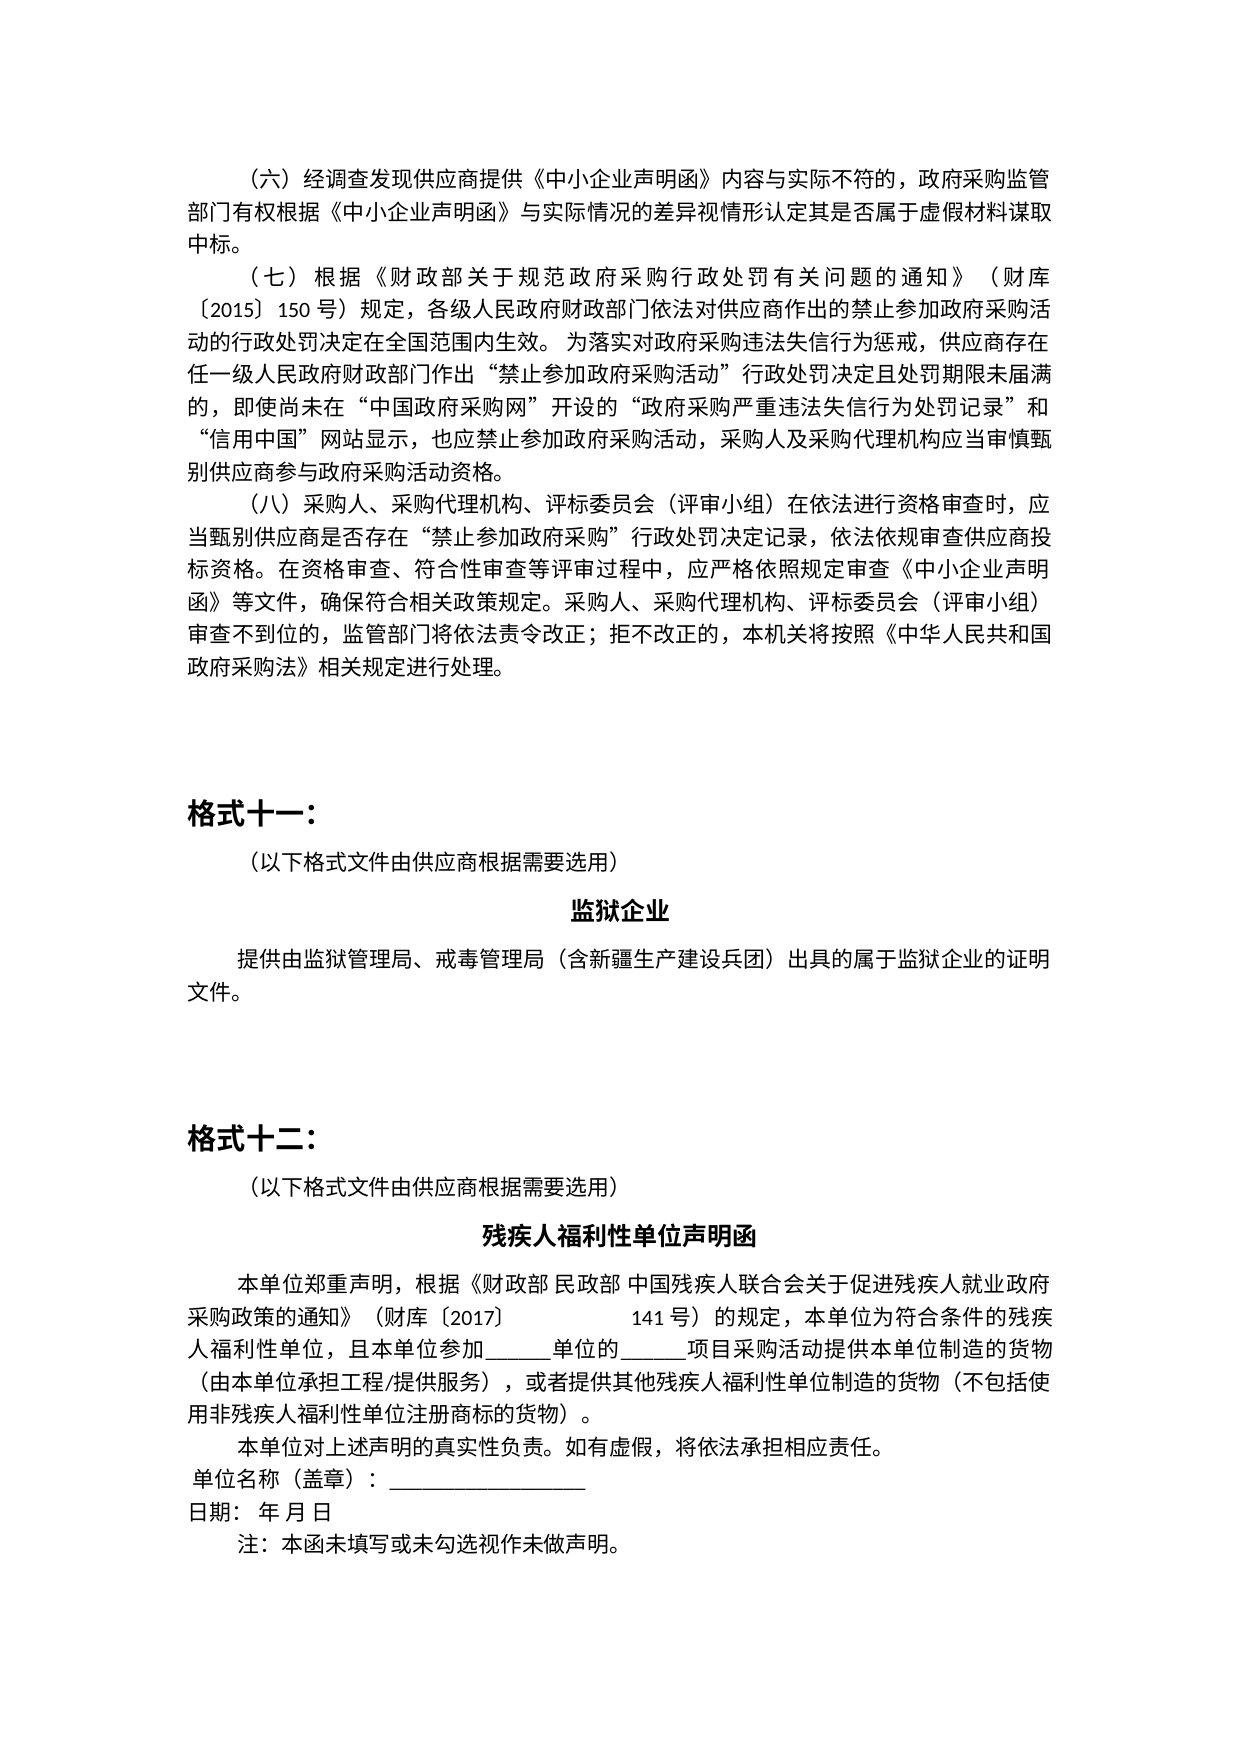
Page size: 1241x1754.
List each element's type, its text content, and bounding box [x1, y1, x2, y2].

text 格式十一： [187, 779, 1053, 844]
text （以下格式文件由供应商根据需要选用） [187, 844, 1053, 877]
text 本单位对上述声明的真实性负责。如有虚假，将依法承担相应责任。 [187, 1429, 1053, 1462]
text 单位名称（盖章）：__________________ [187, 1462, 1053, 1494]
text 格式十二： [187, 1104, 1053, 1169]
text 注：本函未填写或未勾选视作未做声明。 [187, 1527, 1053, 1559]
text （七）根据《财政部关于规范政府采购行政处罚有关问题的通知》（财库〔2015〕150 号）规定，各级人民政府财政部门依法对供应商作出的禁止参加政府采购活动的行政处罚决定在全国范围内生效。 为落实对政府采购违法失信行为惩戒，供应商存在任一级人民政府财政部门作出“禁止参加政府采购活动”行政处罚决定且处罚期限未届满的，即使尚未在“中国政府采购网”开设的“政府采购严重违法失信行为处罚记录”和“信用中国”网站显示，也应禁止参加政府采购活动，采购人及采购代理机构应当审慎甄别供应商参与政府采购活动资格。 [187, 259, 1053, 487]
text （八）采购人、采购代理机构、评标委员会（评审小组）在依法进行资格审查时，应当甄别供应商是否存在“禁止参加政府采购”行政处罚决定记录，依法依规审查供应商投标资格。在资格审查、符合性审查等评审过程中，应严格依照规定审查《中小企业声明函》等文件，确保符合相关政策规定。采购人、采购代理机构、评标委员会（评审小组）审查不到位的，监管部门将依法责令改正；拒不改正的，本机关将按照《中华人民共和国政府采购法》相关规定进行处理。 [187, 487, 1053, 682]
text 本单位郑重声明，根据《财政部 民政部 中国残疾人联合会关于促进残疾人就业政府采购政策的通知》（财库〔2017〕 141号）的规定，本单位为符合条件的残疾人福利性单位，且本单位参加______单位的______项目采购活动提供本单位制造的货物（由本单位承担工程/提供服务），或者提供其他残疾人福利性单位制造的货物（不包括使用非残疾人福利性单位注册商标的货物）。 [187, 1267, 1053, 1429]
text 日期： 年 月 日 [187, 1494, 1053, 1527]
text 残疾人福利性单位声明函 [187, 1202, 1053, 1267]
text 监狱企业 [187, 877, 1053, 942]
text （以下格式文件由供应商根据需要选用） [187, 1169, 1053, 1202]
text 提供由监狱管理局、戒毒管理局（含新疆生产建设兵团）出具的属于监狱企业的证明文件。 [187, 942, 1053, 1007]
text （六）经调查发现供应商提供《中小企业声明函》内容与实际不符的，政府采购监管部门有权根据《中小企业声明函》与实际情况的差异视情形认定其是否属于虚假材料谋取中标。 [187, 162, 1053, 259]
